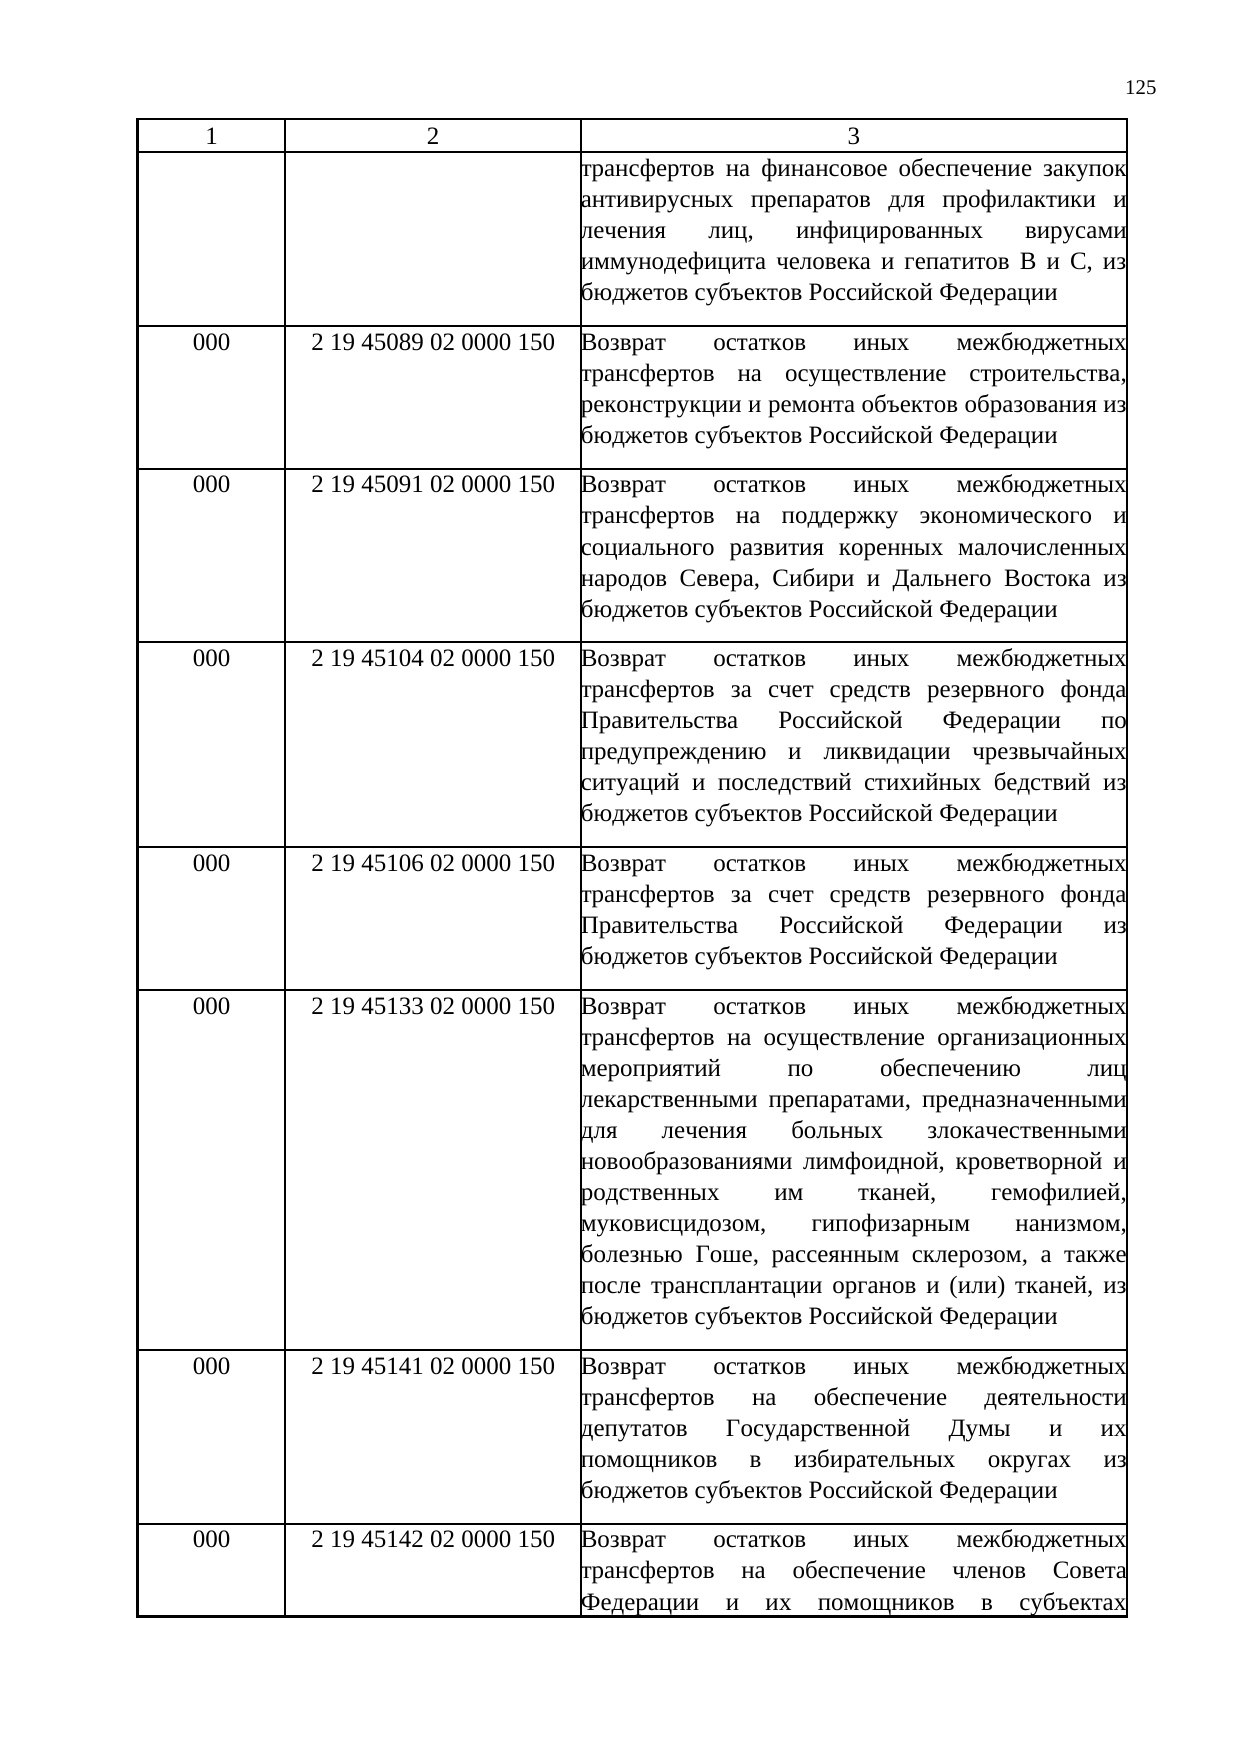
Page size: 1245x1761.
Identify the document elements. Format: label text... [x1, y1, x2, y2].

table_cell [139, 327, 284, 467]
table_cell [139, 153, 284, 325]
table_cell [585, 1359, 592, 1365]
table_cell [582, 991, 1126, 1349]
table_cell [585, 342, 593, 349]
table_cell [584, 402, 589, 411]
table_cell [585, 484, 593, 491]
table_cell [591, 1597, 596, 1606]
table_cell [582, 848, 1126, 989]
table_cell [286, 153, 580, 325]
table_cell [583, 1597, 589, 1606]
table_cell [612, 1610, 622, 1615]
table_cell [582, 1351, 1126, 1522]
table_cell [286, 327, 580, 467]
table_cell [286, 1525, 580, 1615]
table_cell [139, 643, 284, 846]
table_header 2 [286, 120, 580, 151]
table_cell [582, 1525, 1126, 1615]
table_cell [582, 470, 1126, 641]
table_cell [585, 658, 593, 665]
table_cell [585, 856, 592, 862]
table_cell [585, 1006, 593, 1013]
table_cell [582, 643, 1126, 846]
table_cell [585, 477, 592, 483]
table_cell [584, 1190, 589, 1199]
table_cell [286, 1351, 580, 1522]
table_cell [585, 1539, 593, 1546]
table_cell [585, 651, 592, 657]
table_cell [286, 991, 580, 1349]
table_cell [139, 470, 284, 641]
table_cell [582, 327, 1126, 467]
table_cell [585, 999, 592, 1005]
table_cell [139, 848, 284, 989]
table_header 3 [582, 120, 1126, 151]
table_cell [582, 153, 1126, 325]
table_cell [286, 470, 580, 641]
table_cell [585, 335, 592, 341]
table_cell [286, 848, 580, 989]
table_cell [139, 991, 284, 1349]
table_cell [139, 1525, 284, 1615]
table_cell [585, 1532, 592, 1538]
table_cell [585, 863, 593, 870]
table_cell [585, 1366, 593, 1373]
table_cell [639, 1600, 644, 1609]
table_header 1 [139, 120, 284, 151]
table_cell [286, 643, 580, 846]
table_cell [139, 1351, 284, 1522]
